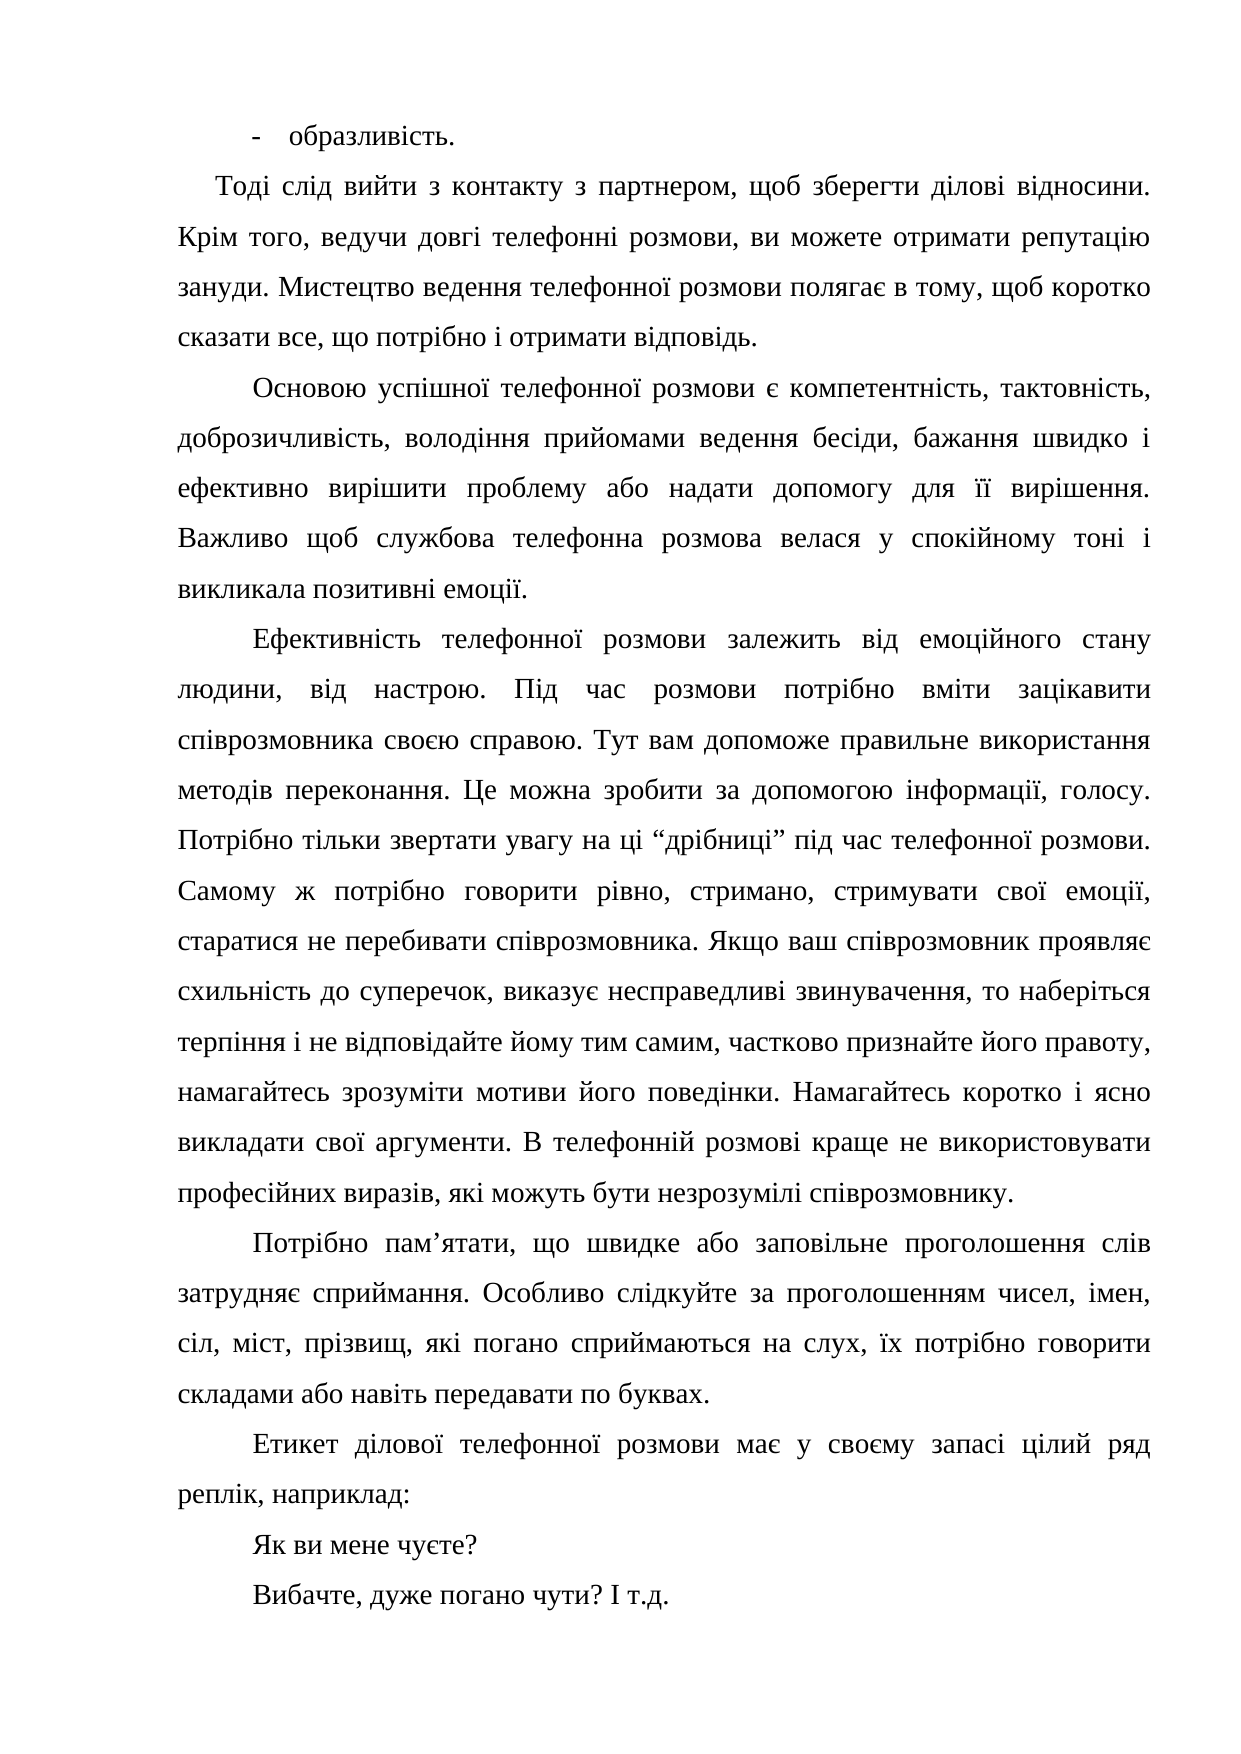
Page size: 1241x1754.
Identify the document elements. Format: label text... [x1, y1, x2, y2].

text Ефективність телефонної розмови залежить від емоційного стану людини, від настрою. Під час розмови потрібно вміти зацікавити співрозмовника своєю справою. Тут вам допоможе правильне використання методів переконання. Це можна зробити за допомогою інформації, голосу. Потрібно тільки звертати увагу на ці “дрібниці” під час телефонної розмови. Самому ж потрібно говорити рівно, стримано, стримувати свої емоції, старатися не перебивати співрозмовника. Якщо ваш співрозмовник проявляє схильність до суперечок, виказує несправедливі звинувачення, то наберіться терпіння і не відповідайте йому тим самим, частково признайте його правоту, намагайтесь зрозуміти мотиви його поведінки. Намагайтесь коротко і ясно викладати свої аргументи. В телефонній розмові краще не використовувати професійних виразів, які можуть бути незрозумілі співрозмовнику. [177, 621, 1152, 1208]
list образливість. [251, 118, 1152, 152]
text Етикет ділової телефонної розмови має у своєму запасі цілий ряд реплік, наприклад: [177, 1426, 1152, 1510]
text Вибачте, дуже погано чути? І т.д. [177, 1577, 1152, 1611]
text Потрібно пам’ятати, що швидке або заповільне проголошення слів затрудняє сприймання. Особливо слідкуйте за проголошенням чисел, імен, сіл, міст, прізвищ, які погано сприймаються на слух, їх потрібно говорити складами або навіть передавати по буквах. [177, 1225, 1152, 1409]
text Як ви мене чуєте? [177, 1527, 1152, 1560]
text Тоді слід вийти з контакту з партнером, щоб зберегти ділові відносини. Крім того, ведучи довгі телефонні розмови, ви можете отримати репутацію зануди. Мистецтво ведення телефонної розмови полягає в тому, щоб коротко сказати все, що потрібно і отримати відповідь. [177, 168, 1152, 353]
text Основою успішної телефонної розмови є компетентність, тактовність, доброзичливість, володіння прийомами ведення бесіди, бажання швидко і ефективно вирішити проблему або надати допомогу для її вирішення. Важливо щоб службова телефонна розмова велася у спокійному тоні і викликала позитивні емоції. [177, 370, 1152, 604]
